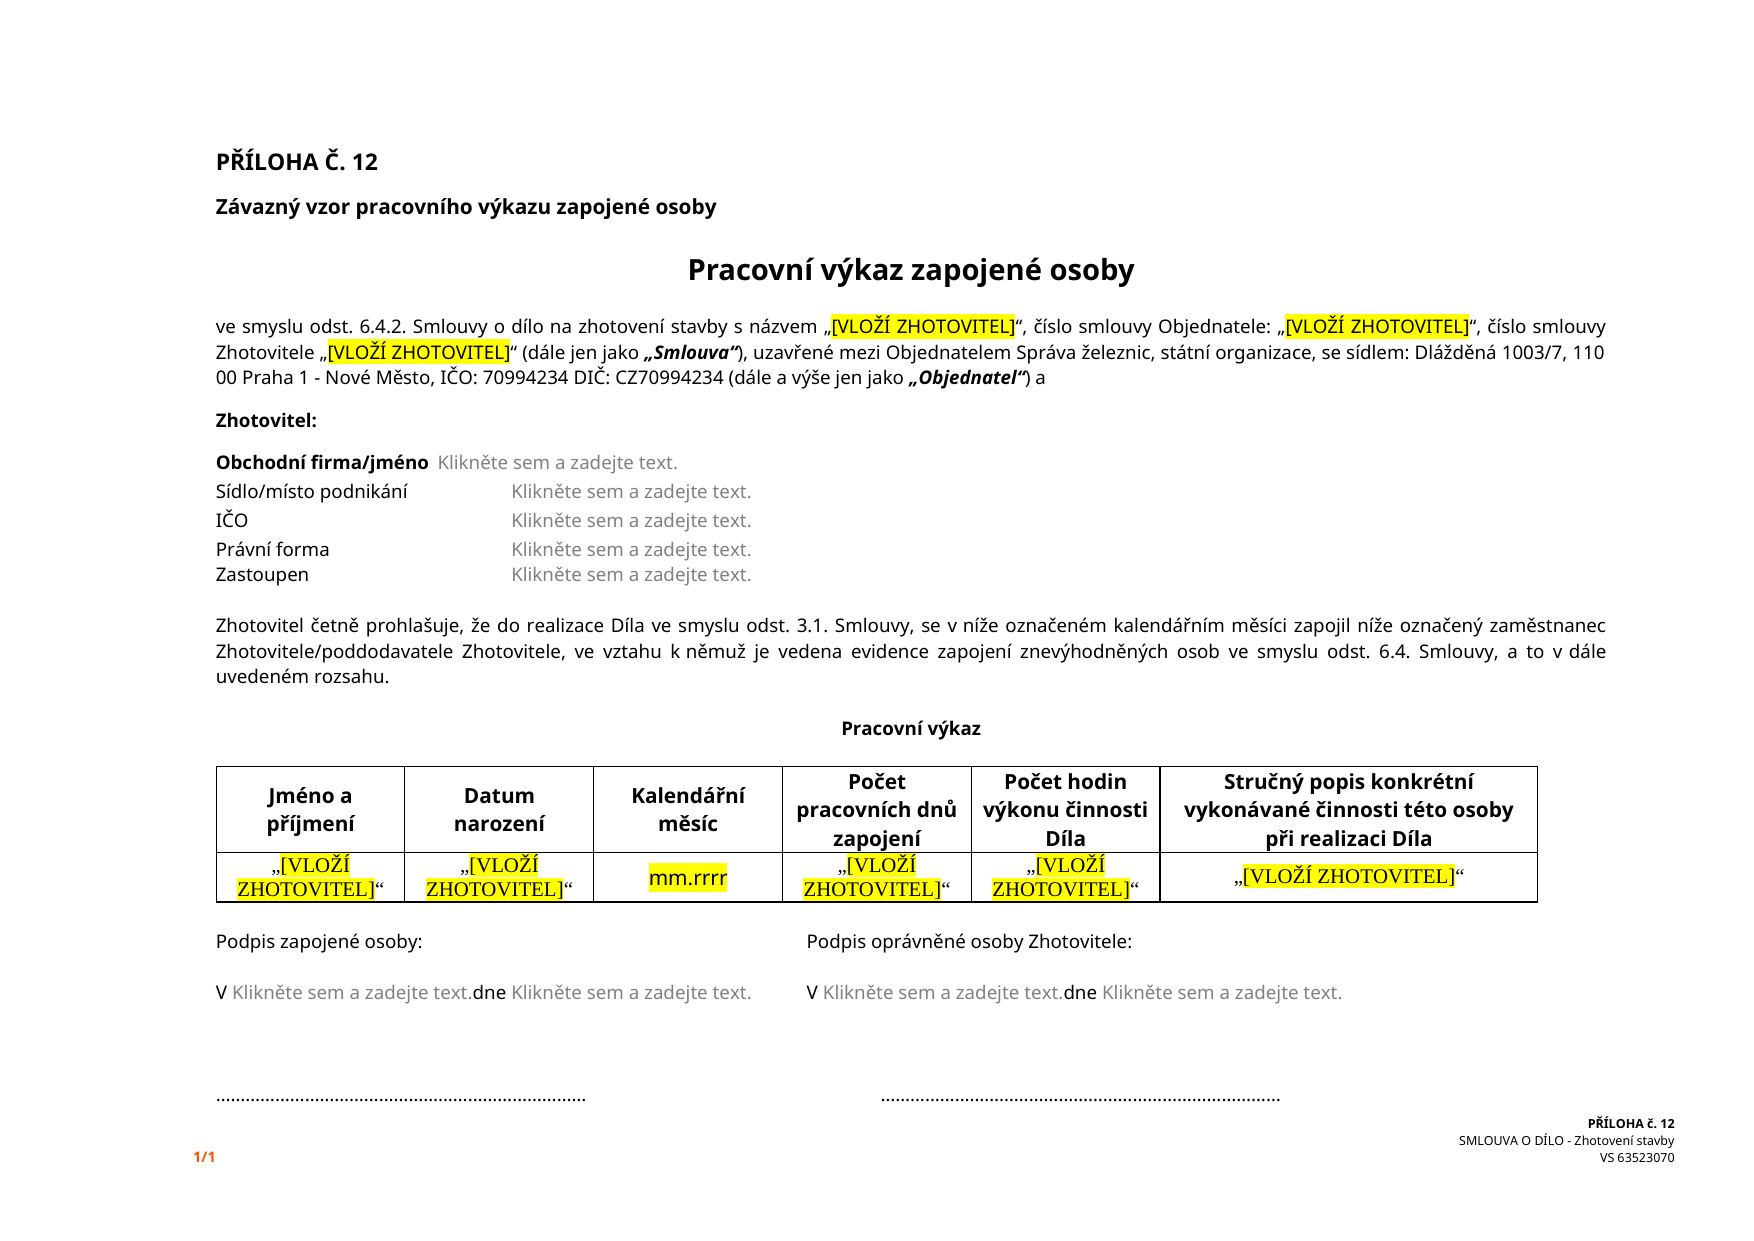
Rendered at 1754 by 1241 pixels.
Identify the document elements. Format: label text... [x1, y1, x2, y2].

text Závazný vzor pracovního výkazu zapojené osoby [216, 192, 1606, 221]
table_header Kalendářní měsíc [594, 767, 782, 852]
text Příloha č. 12 [216, 146, 1606, 177]
text Pracovní výkaz [216, 715, 1606, 740]
table_cell „[VLOŽÍ ZHOTOVITEL]“ [405, 853, 593, 901]
text Zastoupen [216, 562, 1606, 587]
table_header Počet pracovních dnů zapojení [783, 767, 971, 852]
table_header Stručný popis konkrétní vykonávané činnosti této osoby při realizaci Díla [1161, 767, 1537, 852]
text Obchodní firma/jméno [216, 446, 1606, 475]
table_cell „[VLOŽÍ ZHOTOVITEL]“ [217, 853, 404, 901]
table_cell mm.rrrr [594, 853, 782, 901]
text Pracovní výkaz zapojené osoby [216, 249, 1606, 288]
table_cell „[VLOŽÍ ZHOTOVITEL]“ [972, 853, 1159, 901]
text Podpis zapojené osoby: Podpis oprávněné osoby Zhotovitele: [216, 928, 1606, 953]
text IČO [216, 504, 1606, 533]
table_header Datum narození [405, 767, 593, 852]
table_cell „[VLOŽÍ ZHOTOVITEL]“ [783, 853, 971, 901]
table_cell „[VLOŽÍ ZHOTOVITEL]“ [1161, 853, 1537, 901]
text Právní forma [216, 533, 1606, 562]
table_header Počet hodin výkonu činnosti Díla [972, 767, 1159, 852]
table_header Jméno a příjmení [217, 767, 404, 852]
text Zhotovitel četně prohlašuje, že do realizace Díla ve smyslu odst. 3.1. Smlouvy, se v níže označeném kalendářním měsíci zapojil níže označený zaměstnanec Zhotovitele/poddodavatele Zhotovitele, ve vztahu k němuž je vedena evidence zapojení znevýhodněných osob ve smyslu odst. 6.4. Smlouvy, a to v dále uvedeném rozsahu. [216, 613, 1606, 689]
text ………………………………………………………………… ……………………………………………………………………… [216, 1081, 1606, 1107]
text V dne V dne [216, 979, 1606, 1004]
text Zhotovitel: [216, 402, 1606, 433]
text Sídlo/místo podnikání [216, 475, 1606, 504]
text ve smyslu odst. 6.4.2. Smlouvy o dílo na zhotovení stavby s názvem „[VLOŽÍ ZHOTOVITEL]“, číslo smlouvy Objednatele: „[VLOŽÍ ZHOTOVITEL]“, číslo smlouvy Zhotovitele „[VLOŽÍ ZHOTOVITEL]“ (dále jen jako „Smlouva“), uzavřené mezi Objednatelem Správa železnic, státní organizace, se sídlem: Dlážděná 1003/7, 110 00 Praha 1 - Nové Město, IČO: 70994234 DIČ: CZ70994234 (dále a výše jen jako „Objednatel“) a [216, 313, 1606, 390]
